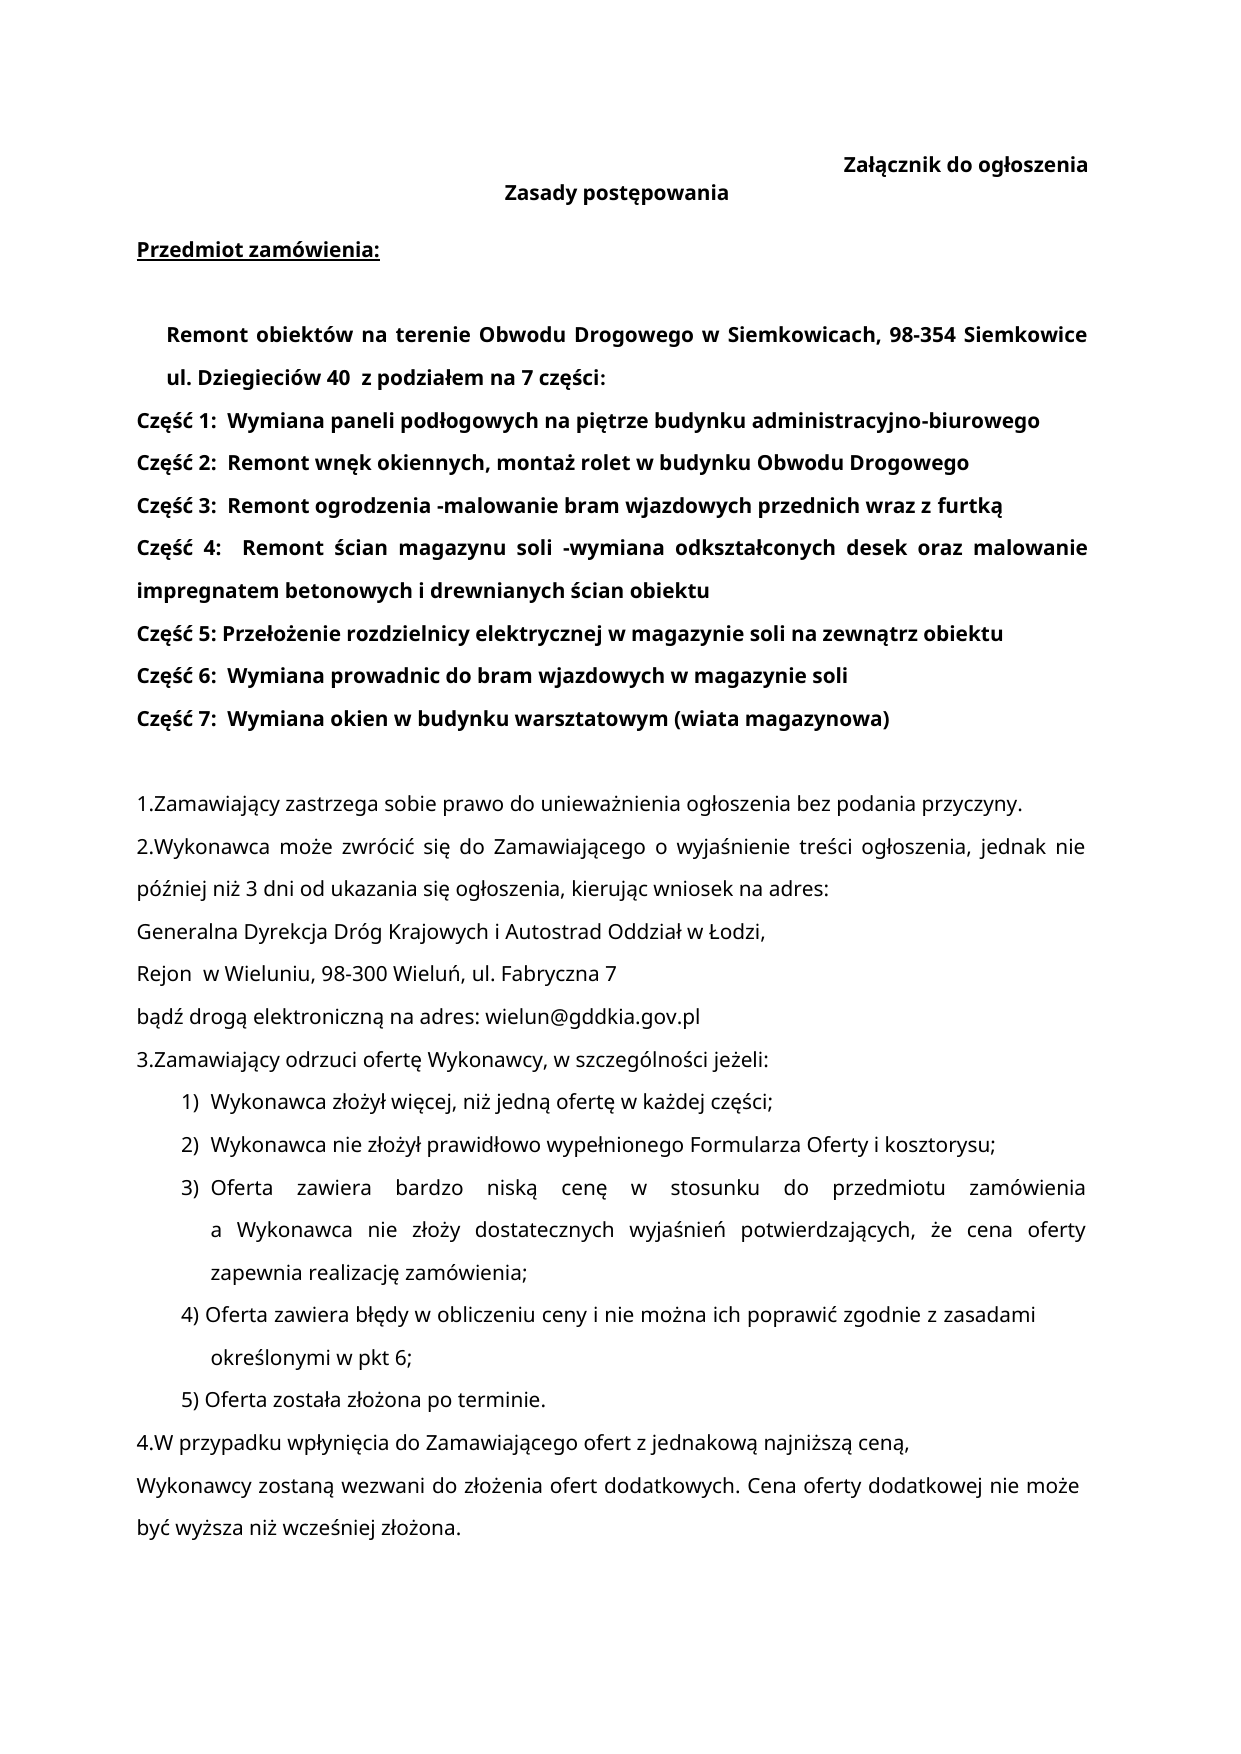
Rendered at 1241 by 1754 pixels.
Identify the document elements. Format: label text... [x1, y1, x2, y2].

list Wykonawca złożył więcej, niż jedną ofertę w każdej części; [181, 1087, 1087, 1116]
text Część 4: Remont ścian magazynu soli -wymiana odkształconych desek oraz malowanie impregnatem betonowych i drewnianych ścian obiektu [136, 533, 1089, 604]
text Załącznik do ogłoszenia [145, 150, 1089, 178]
text Przedmiot zamówienia: [136, 235, 1089, 264]
text 5) Oferta została złożona po terminie. [181, 1386, 642, 1414]
text 1.Zamawiający zastrzega sobie prawo do unieważnienia ogłoszenia bez podania przyczyny. [136, 789, 1087, 818]
text 4.W przypadku wpłynięcia do Zamawiającego ofert z jednakową najniższą ceną, [136, 1428, 1087, 1457]
text Zasady postępowania [145, 178, 1089, 207]
list Wykonawca nie złożył prawidłowo wypełnionego Formularza Oferty i kosztorysu; [181, 1130, 1087, 1158]
text Część 5: Przełożenie rozdzielnicy elektrycznej w magazynie soli na zewnątrz obiektu [136, 619, 1089, 647]
text Część 3: Remont ogrodzenia -malowanie bram wjazdowych przednich wraz z furtką [136, 491, 1089, 519]
text Część 2: Remont wnęk okiennych, montaż rolet w budynku Obwodu Drogowego [136, 448, 1089, 477]
text Część 1: Wymiana paneli podłogowych na piętrze budynku administracyjno-biurowego [136, 406, 1089, 434]
text 4) Oferta zawiera błędy w obliczeniu ceny i nie można ich poprawić zgodnie z zasadami określonymi w pkt 6; [181, 1300, 1036, 1371]
text 3.Zamawiający odrzuci ofertę Wykonawcy, w szczególności jeżeli: [136, 1045, 1087, 1073]
text Generalna Dyrekcja Dróg Krajowych i Autostrad Oddział w Łodzi, [136, 917, 1087, 945]
text Rejon w Wieluniu, 98-300 Wieluń, ul. Fabryczna 7 [136, 959, 1087, 988]
text Część 7: Wymiana okien w budynku warsztatowym (wiata magazynowa) [136, 704, 1089, 732]
text Część 6: Wymiana prowadnic do bram wjazdowych w magazynie soli [136, 661, 1089, 690]
text Wykonawcy zostaną wezwani do złożenia ofert dodatkowych. Cena oferty dodatkowej nie może być wyższa niż wcześniej złożona. [136, 1471, 1081, 1542]
list Remont obiektów na terenie Obwodu Drogowego w Siemkowicach, 98-354 Siemkowice ul. Dziegieciów 40 z podziałem na 7 części: [166, 321, 1089, 392]
text bądź drogą elektroniczną na adres: wielun@gddkia.gov.pl [136, 1002, 1087, 1031]
list Oferta zawiera bardzo niską cenę w stosunku do przedmiotu zamówienia a Wykonawca nie złoży dostatecznych wyjaśnień potwierdzających, że cena oferty zapewnia realizację zamówienia; [181, 1173, 1087, 1286]
text 2.Wykonawca może zwrócić się do Zamawiającego o wyjaśnienie treści ogłoszenia, jednak nie później niż 3 dni od ukazania się ogłoszenia, kierując wniosek na adres: [136, 832, 1087, 903]
